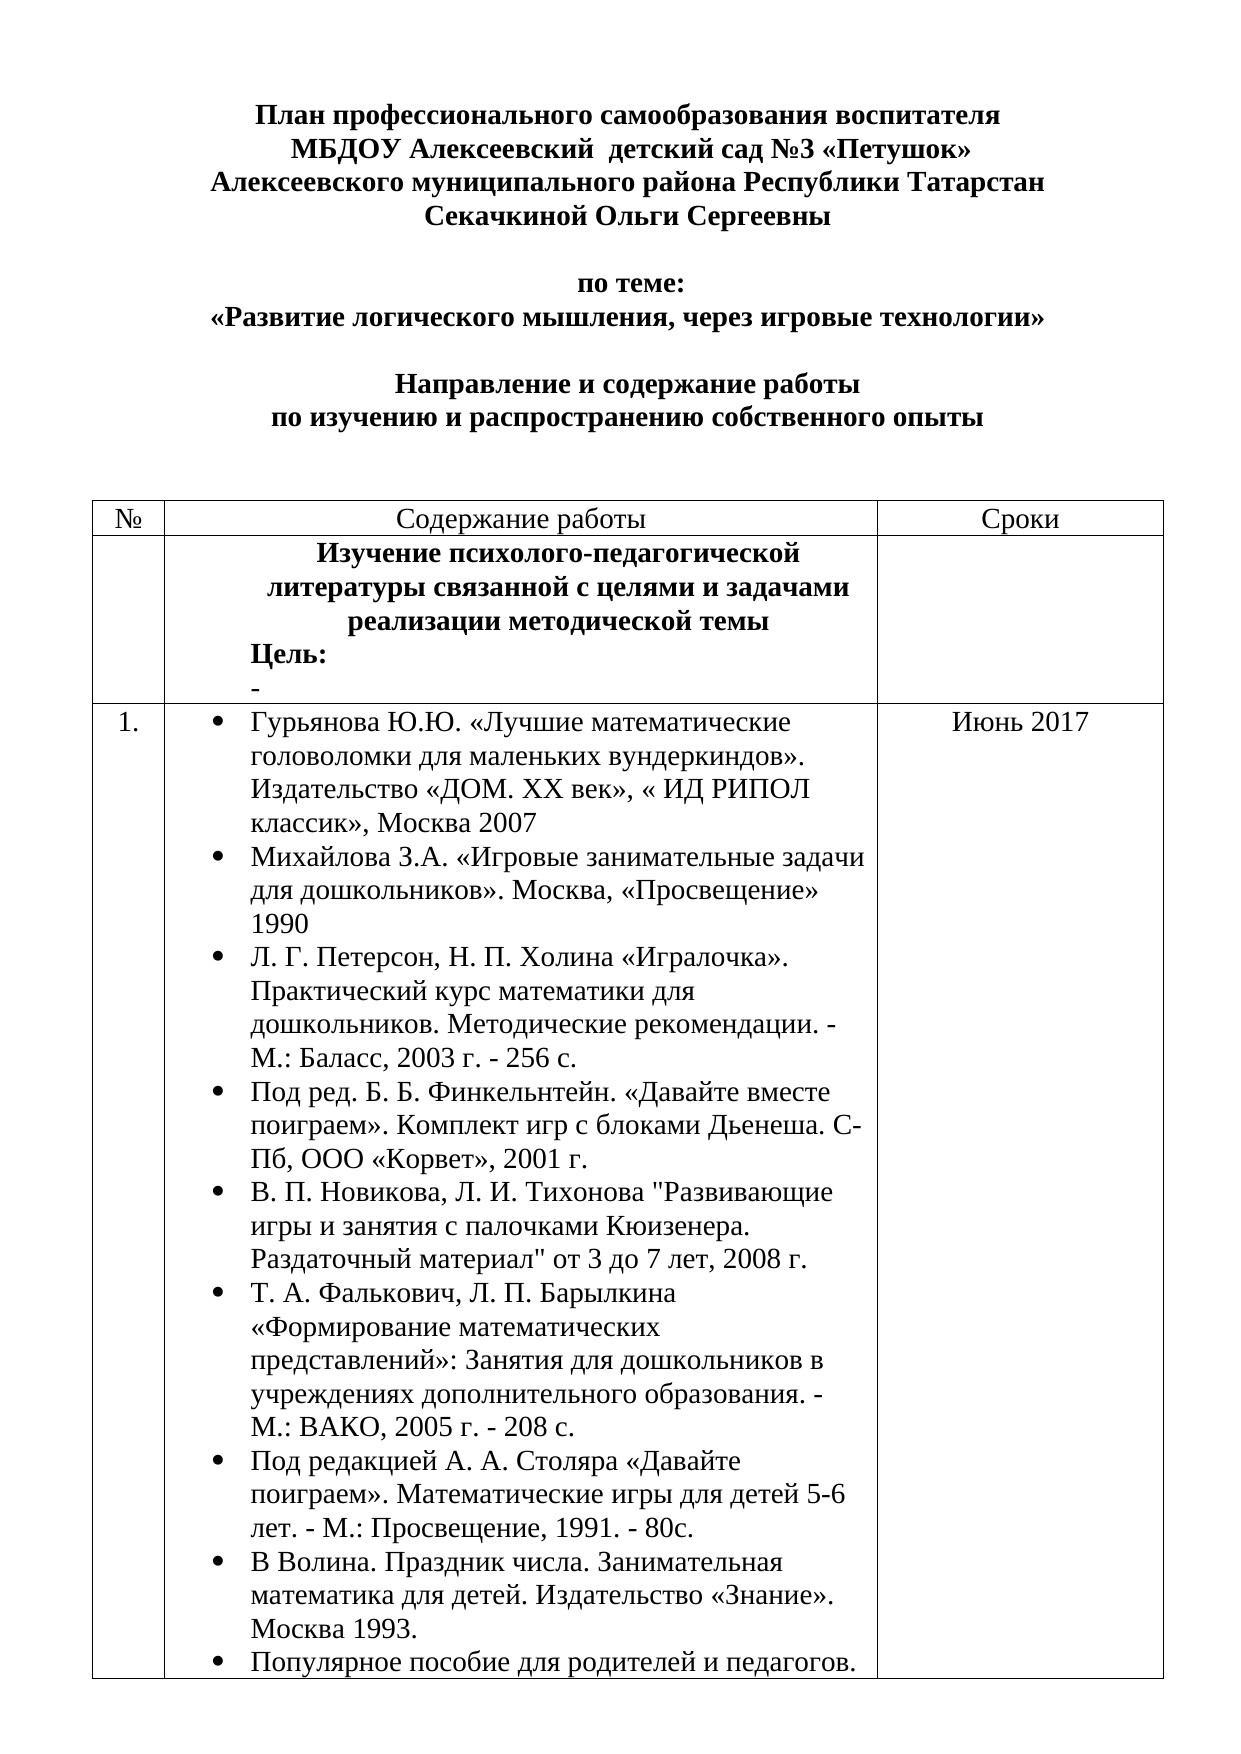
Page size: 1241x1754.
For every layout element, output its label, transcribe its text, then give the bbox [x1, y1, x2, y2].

text по изучению и распространению собственного опыты [103, 399, 1152, 433]
text Секачкиной Ольги Сергеевны [103, 198, 1152, 232]
table_header № [93, 501, 164, 534]
text «Развитие логического мышления, через игровые технологии» [103, 299, 1152, 332]
text МБДОУ Алексеевский детский сад №3 «Петушок» [103, 131, 1152, 164]
table_cell Июнь 2017 [878, 704, 1163, 1678]
table_header Содержание работы [165, 501, 877, 534]
table_cell 1. [93, 704, 164, 1678]
table_header Сроки [878, 501, 1163, 534]
text Алексеевского муниципального района Республики Татарстан [103, 164, 1152, 198]
table_cell [878, 536, 1163, 703]
text План профессионального самообразования воспитателя [103, 97, 1152, 131]
text по теме: [103, 265, 1152, 299]
table_cell [93, 536, 164, 703]
table_cell Изучение психолого-педагогической литературы связанной с целями и задачами реализации методической темы Цель: - [165, 536, 877, 703]
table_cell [165, 704, 877, 1678]
text Направление и содержание работы [103, 366, 1152, 399]
